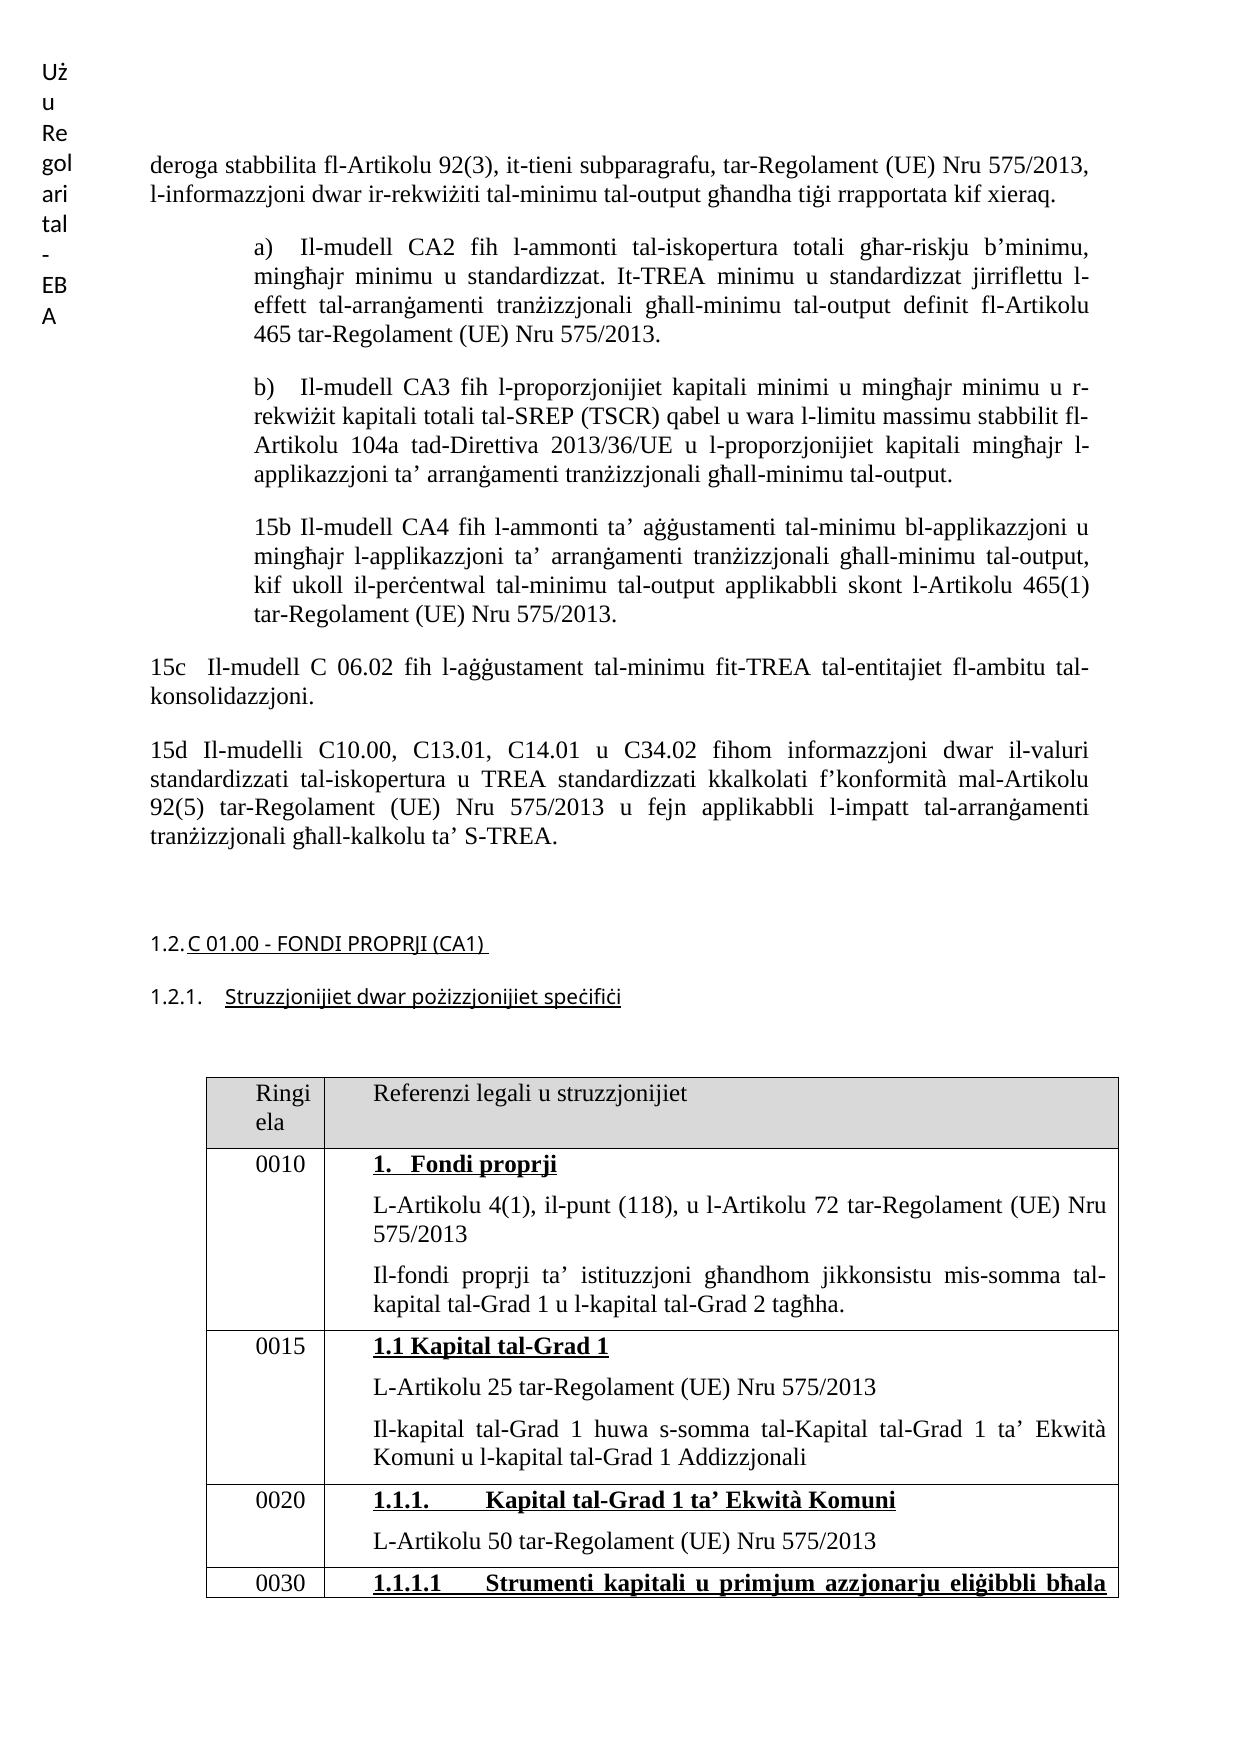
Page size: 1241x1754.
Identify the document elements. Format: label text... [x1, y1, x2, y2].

table_cell 1.1 Kapital tal-Grad 1 L-Artikolu 25 tar-Regolament (UE) Nru 575/2013 Il-kapital tal-Grad 1 huwa s-somma tal-Kapital tal-Grad 1 ta’ Ekwità Komuni u l-kapital tal-Grad 1 Addizzjonali [325, 1331, 1118, 1484]
list b) Il-mudell CA3 fih l-proporzjonijiet kapitali minimi u mingħajr minimu u r-rekwiżit kapitali totali tal-SREP (TSCR) qabel u wara l-limitu massimu stabbilit fl-Artikolu 104a tad-Direttiva 2013/36/UE u l-proporzjonijiet kapitali mingħajr l-applikazzjoni ta’ arranġamenti tranżizzjonali għall-minimu tal-output. [253, 372, 1090, 487]
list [150, 150, 1090, 207]
table_cell 0030 [207, 1568, 324, 1597]
list 1.2. C 01.00 - FONDI PROPRJI (CA1) [150, 929, 1090, 957]
list 15d Il-mudelli C10.00, C13.01, C14.01 u C34.02 fihom informazzjoni dwar il-valuri standardizzati tal-iskopertura u TREA standardizzati kkalkolati f’konformità mal-Artikolu 92(5) tar-Regolament (UE) Nru 575/2013 u fejn applikabbli l-impatt tal-arranġamenti tranżizzjonali għall-kalkolu ta’ S-TREA. [150, 735, 1090, 850]
table_cell 0010 [207, 1149, 324, 1330]
table_cell 1. Fondi proprji L-Artikolu 4(1), il-punt (118), u l-Artikolu 72 tar-Regolament (UE) Nru 575/2013 Il-fondi proprji ta’ istituzzjoni għandhom jikkonsistu mis-somma tal-kapital tal-Grad 1 u l-kapital tal-Grad 2 tagħha. [325, 1149, 1118, 1330]
table_header Ringiela [207, 1078, 324, 1148]
table_cell 1.1.1. Kapital tal-Grad 1 ta’ Ekwità Komuni L-Artikolu 50 tar-Regolament (UE) Nru 575/2013 [325, 1485, 1118, 1567]
list 15b Il-mudell CA4 fih l-ammonti ta’ aġġustamenti tal-minimu bl-applikazzjoni u mingħajr l-applikazzjoni ta’ arranġamenti tranżizzjonali għall-minimu tal-output, kif ukoll il-perċentwal tal-minimu tal-output applikabbli skont l-Artikolu 465(1) tar-Regolament (UE) Nru 575/2013. [253, 512, 1090, 627]
table_cell 0015 [207, 1331, 324, 1484]
table_header Referenzi legali u struzzjonijiet [325, 1078, 1118, 1148]
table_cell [325, 1568, 1118, 1597]
list 1.2.1. Struzzjonijiet dwar pożizzjonijiet speċifiċi [150, 982, 1090, 1011]
list a) Il-mudell CA2 fih l-ammonti tal-iskopertura totali għar-riskju b’minimu, mingħajr minimu u standardizzat. It-TREA minimu u standardizzat jirriflettu l-effett tal-arranġamenti tranżizzjonali għall-minimu tal-output definit fl-Artikolu 465 tar-Regolament (UE) Nru 575/2013. [253, 232, 1090, 347]
list 15c Il-mudell C 06.02 fih l-aġġustament tal-minimu fit-TREA tal-entitajiet fl-ambitu tal-konsolidazzjoni. [150, 652, 1090, 710]
table_cell 0020 [207, 1485, 324, 1567]
